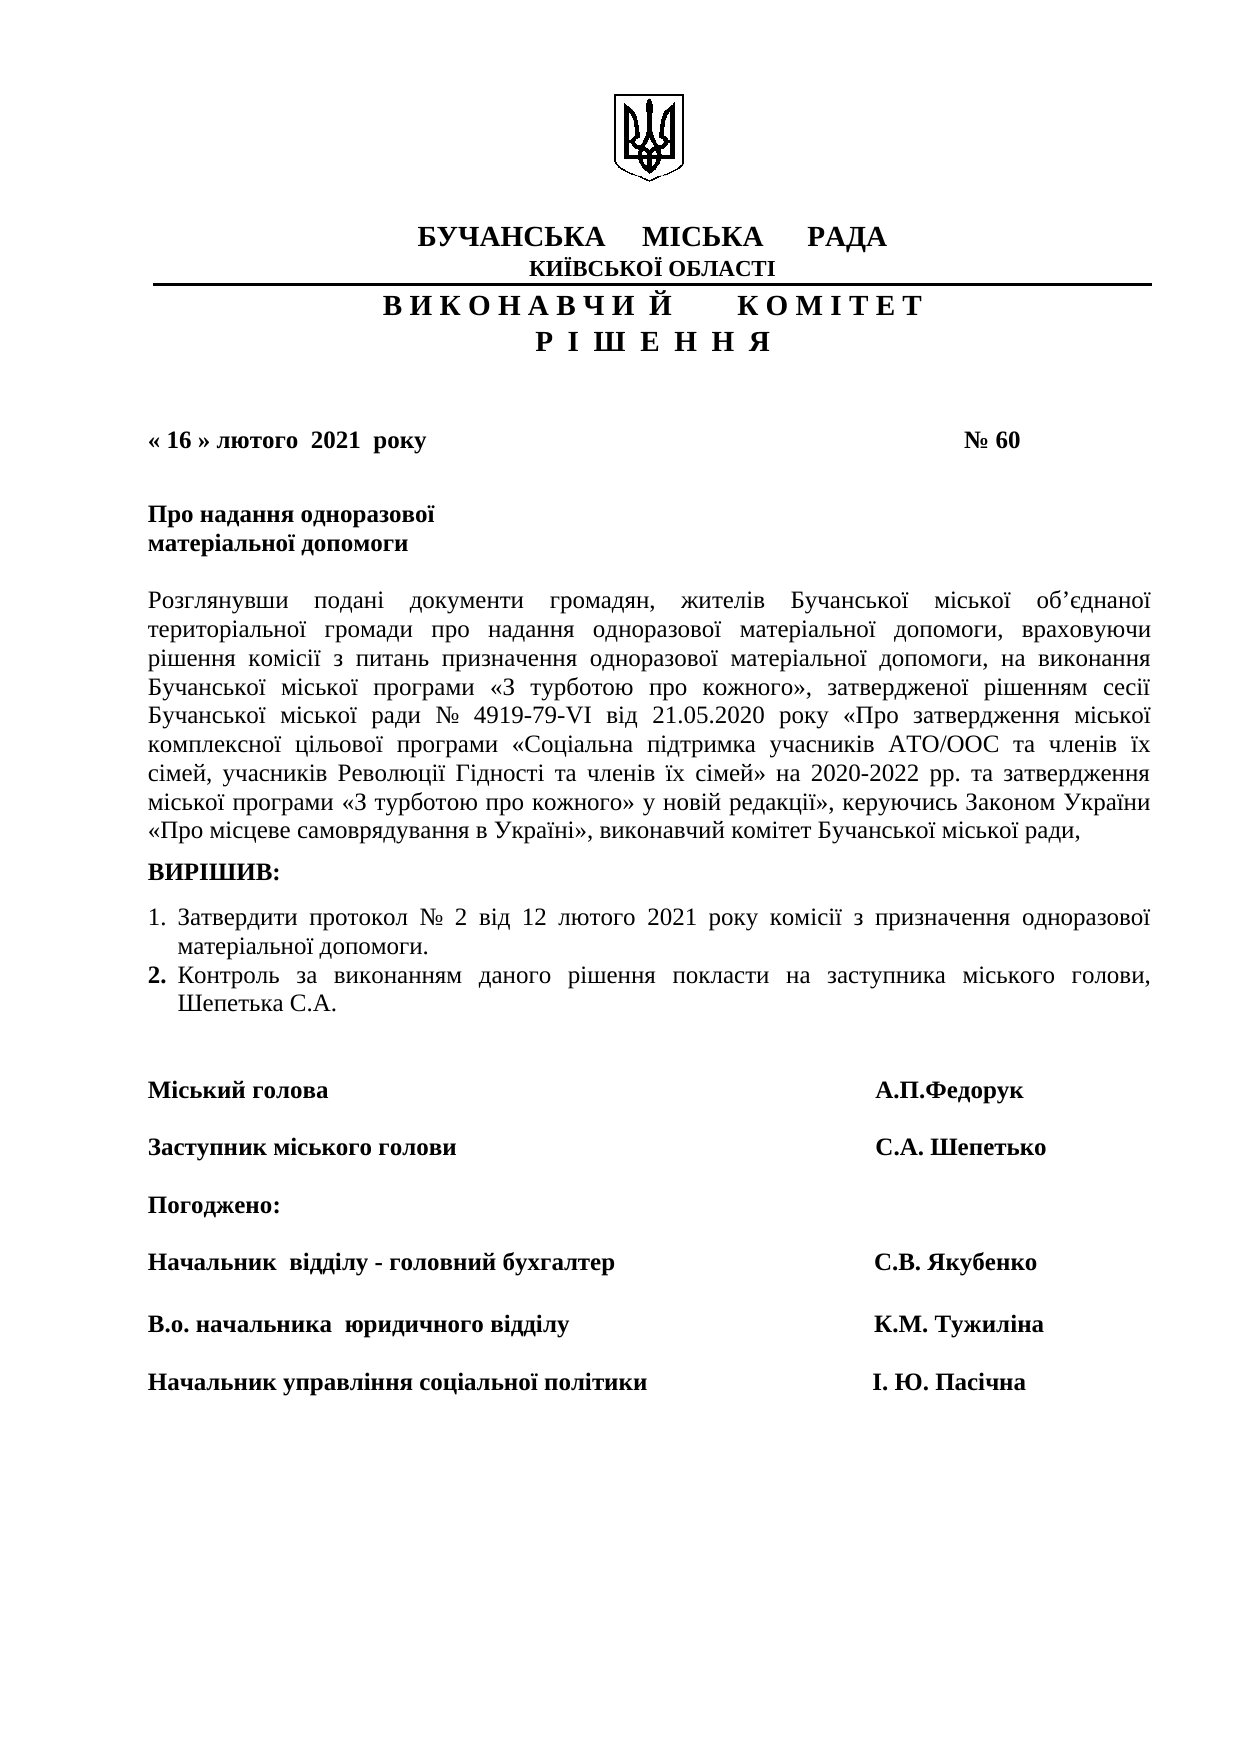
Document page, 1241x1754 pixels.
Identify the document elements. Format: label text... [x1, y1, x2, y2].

text Міський голова А.П.Федорук [148, 1075, 1152, 1103]
text Начальник відділу - головний бухгалтер С.В. Якубенко [148, 1247, 1152, 1276]
text Р І Ш Е Н Н Я [153, 324, 1152, 358]
text Начальник управління соціальної політики І. Ю. Пасічна [148, 1367, 1152, 1396]
list Затвердити протокол № 2 від 12 лютого 2021 року комісії з призначення одноразової матеріальної допомоги. [148, 902, 1152, 960]
text Розглянувши подані документи громадян, жителів Бучанської міської об’єднаної територіальної громади про надання одноразової матеріальної допомоги, враховуючи рішення комісії з питань призначення одноразової матеріальної допомоги, на виконання Бучанської міської програми «З турботою про кожного», затвердженої рішенням сесії Бучанської міської ради № 4919-79-VІ від 21.05.2020 року «Про затвердження міської комплексної цільової програми «Соціальна підтримка учасників АТО/ООС та членів їх сімей, учасників Революції Гідності та членів їх сімей» на 2020-2022 рр. та затвердження міської програми «З турботою про кожного» у новій редакції», керуючись Законом України «Про місцеве самоврядування в Україні», виконавчий комітет Бучанської міської ради, [148, 586, 1152, 844]
text Про надання одноразової [148, 499, 1152, 528]
text ВИРІШИВ: [148, 857, 1152, 886]
text « 16 » лютого 2021 року № 60 [148, 425, 1152, 454]
text матеріальної допомоги [148, 528, 1152, 557]
text БУЧАНСЬКА МІСЬКА РАДА [153, 219, 1152, 252]
text Погоджено: [148, 1190, 1152, 1218]
text КИЇВСЬКОЇ ОБЛАСТІ [153, 255, 1152, 283]
text В.о. начальника юридичного відділу К.М. Тужиліна [148, 1309, 1152, 1338]
text Заступник міського голови С.А. Шепетько [148, 1132, 1152, 1161]
text В И К О Н А В Ч И Й К О М І Т Е Т [153, 288, 1152, 322]
list Контроль за виконанням даного рішення покласти на заступника міського голови, Шепетька С.А. [148, 960, 1152, 1017]
